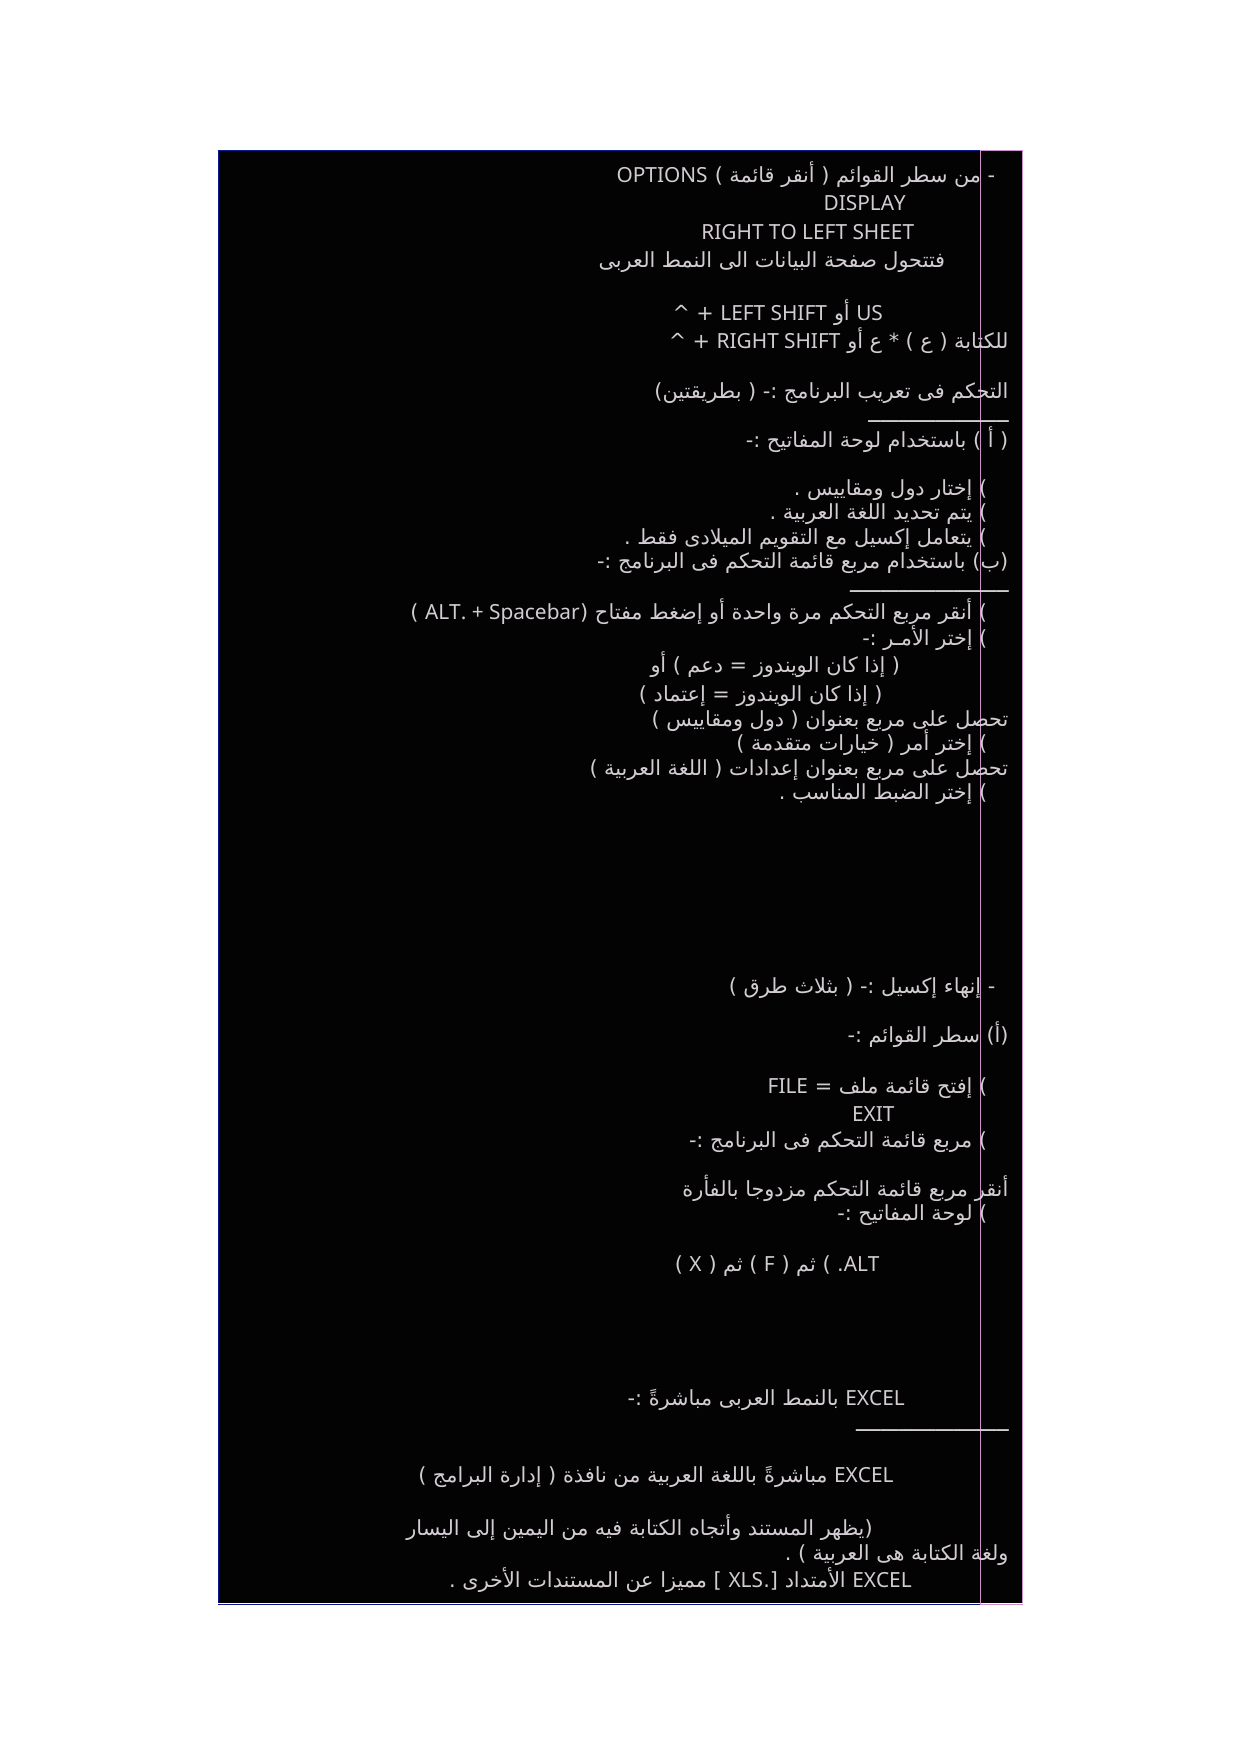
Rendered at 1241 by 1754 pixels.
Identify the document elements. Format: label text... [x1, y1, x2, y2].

table_header دورة اكسيل [219, 151, 980, 1603]
table_header [981, 151, 1022, 1603]
